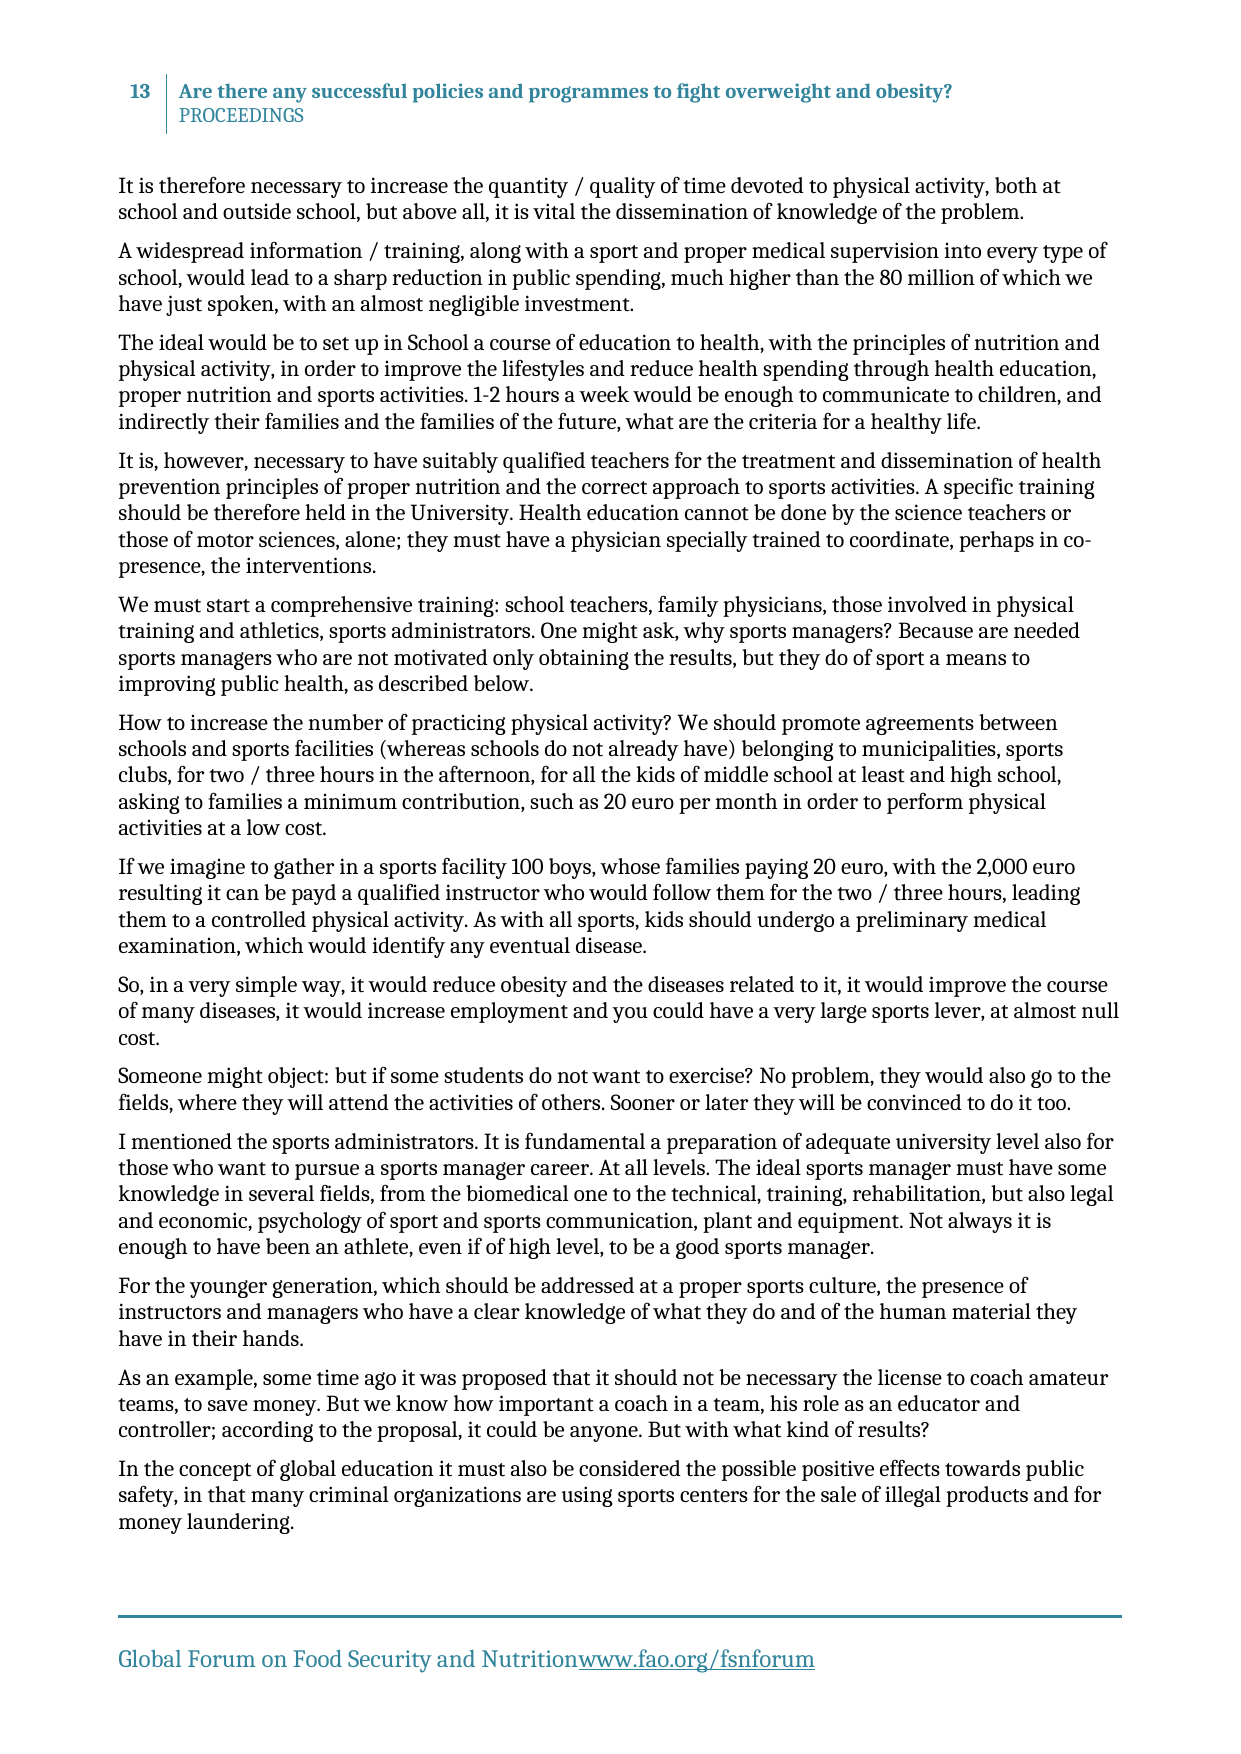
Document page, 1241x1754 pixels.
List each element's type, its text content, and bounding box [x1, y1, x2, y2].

text If we imagine to gather in a sports facility 100 boys, whose families paying 20 euro, with the 2,000 euro resulting it can be payd a qualified instructor who would follow them for the two / three hours, leading them to a controlled physical activity. As with all sports, kids should undergo a preliminary medical examination, which would identify any eventual disease. [118, 854, 1122, 959]
text We must start a comprehensive training: school teachers, family physicians, those involved in physical training and athletics, sports administrators. One might ask, why sports managers? Because are needed sports managers who are not motivated only obtaining the results, but they do of sport a means to improving public health, as described below. [118, 592, 1122, 697]
text Someone might object: but if some students do not want to exercise? No problem, they would also go to the fields, where they will attend the activities of others. Sooner or later they will be convinced to do it too. [118, 1063, 1122, 1116]
text A widespread information / training, along with a sport and proper medical supervision into every type of school, would lead to a sharp reduction in public spending, much higher than the 80 million of which we have just spoken, with an almost negligible investment. [118, 238, 1122, 317]
text In the concept of global education it must also be considered the possible positive effects towards public safety, in that many criminal organizations are using sports centers for the sale of illegal products and for money laundering. [118, 1456, 1122, 1535]
text So, in a very simple way, it would reduce obesity and the diseases related to it, it would improve the course of many diseases, it would increase employment and you could have a very large sports lever, at almost null cost. [118, 972, 1122, 1051]
text I mentioned the sports administrators. It is fundamental a preparation of adequate university level also for those who want to pursue a sports manager career. At all levels. The ideal sports manager must have some knowledge in several fields, from the biomedical one to the technical, training, rehabilitation, but also legal and economic, psychology of sport and sports communication, plant and equipment. Not always it is enough to have been an athlete, even if of high level, to be a good sports manager. [118, 1128, 1122, 1260]
text How to increase the number of practicing physical activity? We should promote agreements between schools and sports facilities (whereas schools do not already have) belonging to municipalities, sports clubs, for two / three hours in the afternoon, for all the kids of middle school at least and high school, asking to families a minimum contribution, such as 20 euro per month in order to perform physical activities at a low cost. [118, 709, 1122, 841]
text It is therefore necessary to increase the quantity / quality of time devoted to physical activity, both at school and outside school, but above all, it is vital the dissemination of knowledge of the problem. [118, 173, 1122, 225]
text As an example, some time ago it was proposed that it should not be necessary the license to coach amateur teams, to save money. But we know how important a coach in a team, his role as an educator and controller; according to the proposal, it could be anyone. But with what kind of results? [118, 1364, 1122, 1443]
text It is, however, necessary to have suitably qualified teachers for the treatment and dissemination of health prevention principles of proper nutrition and the correct approach to sports activities. A specific training should be therefore held in the University. Health education cannot be done by the science teachers or those of motor sciences, alone; they must have a physician specially trained to coordinate, perhaps in co-presence, the interventions. [118, 447, 1122, 579]
text The ideal would be to set up in School a course of education to health, with the principles of nutrition and physical activity, in order to improve the lifestyles and reduce health spending through health education, proper nutrition and sports activities. 1-2 hours a week would be enough to communicate to children, and indirectly their families and the families of the future, what are the criteria for a healthy life. [118, 329, 1122, 435]
text For the younger generation, which should be addressed at a proper sports culture, the presence of instructors and managers who have a clear knowledge of what they do and of the human material they have in their hands. [118, 1273, 1122, 1352]
